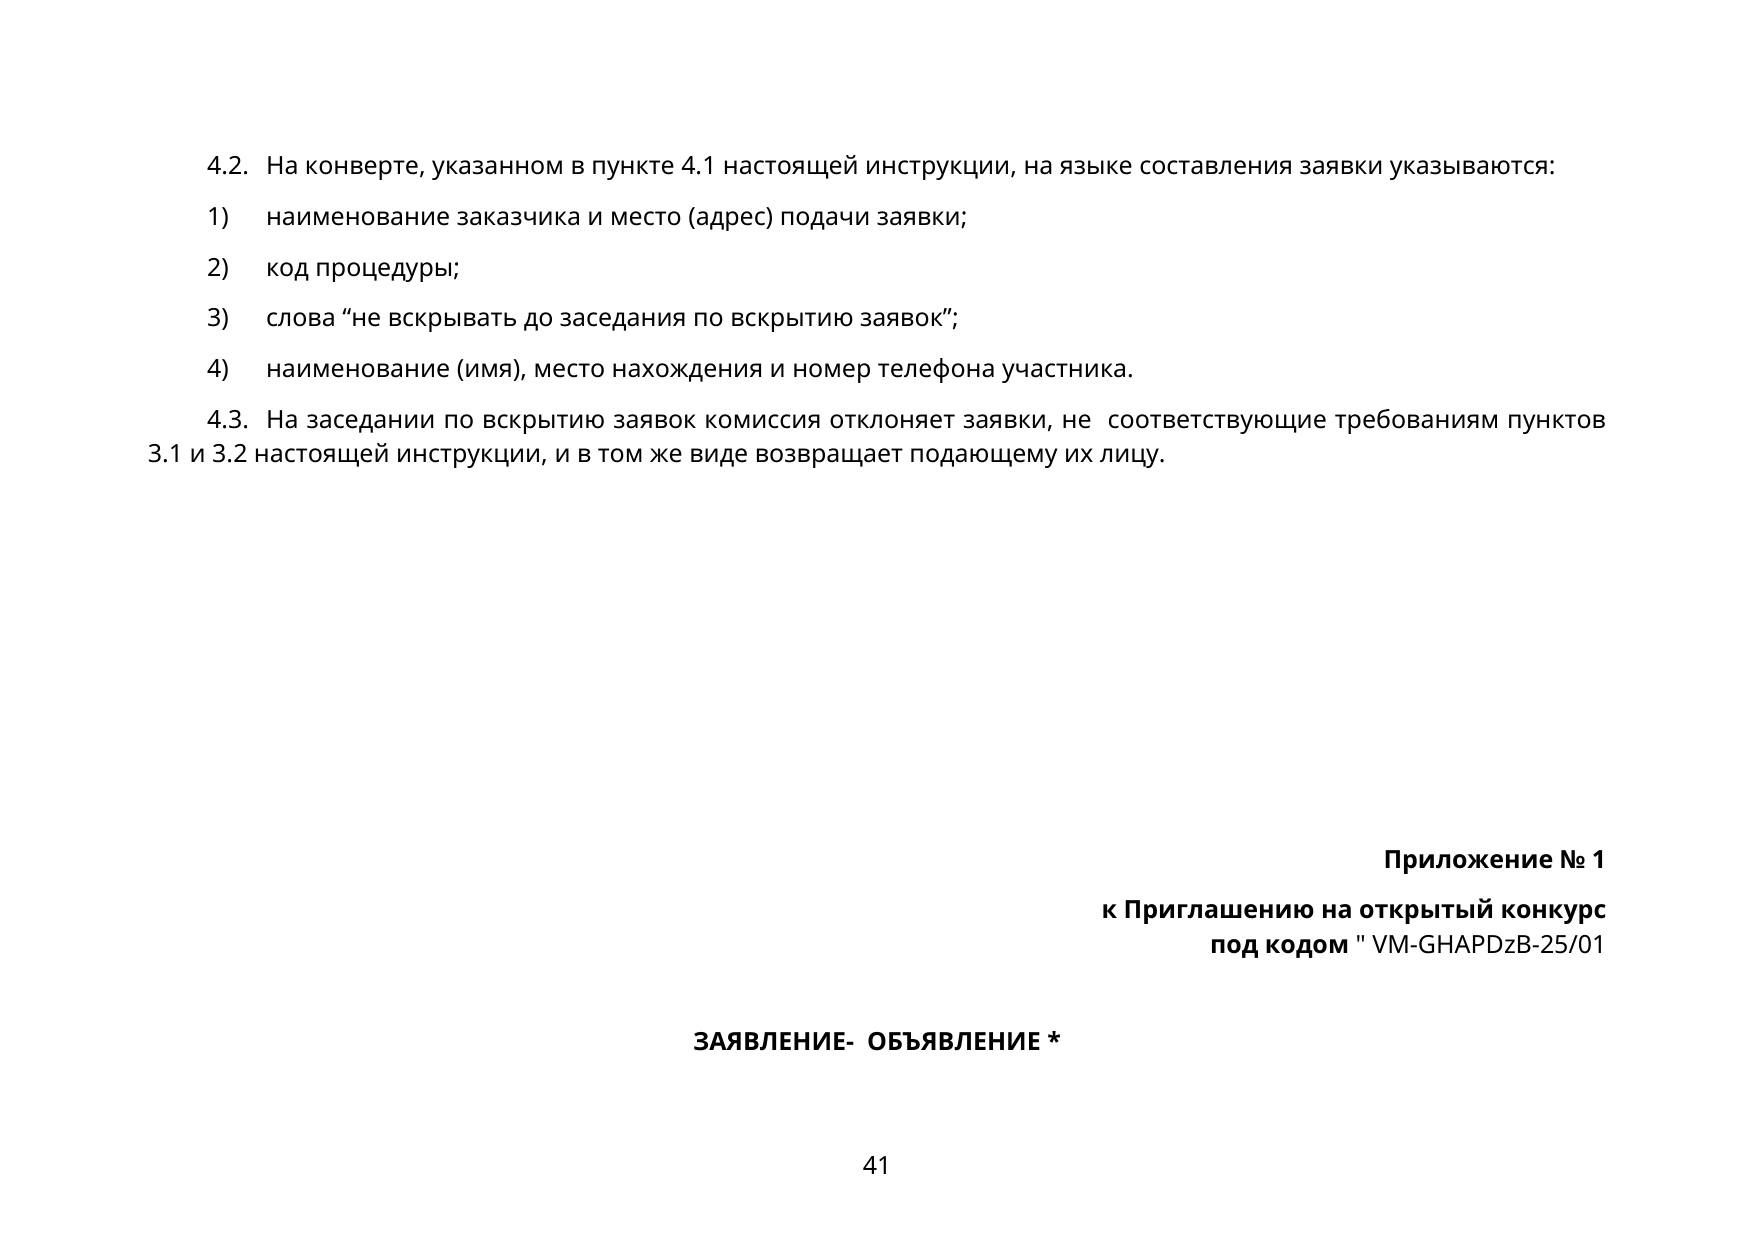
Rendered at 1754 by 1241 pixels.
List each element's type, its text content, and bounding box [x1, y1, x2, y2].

text 4.3. На заседании по вскрытию заявок комиссия отклоняет заявки, не соответствующие требованиям пунктов 3.1 и 3.2 настоящей инструкции, и в том же виде возвращает подающему их лицу. [148, 401, 1606, 470]
text 2) код процедуры; [148, 249, 1606, 283]
text 3) слова “не вскрывать до заседания по вскрытию заявок”; [148, 300, 1606, 334]
text 4.2. На конверте, указанном в пункте 4.1 настоящей инструкции, на языке составления заявки указываются: [148, 148, 1606, 182]
text Приложение № 1 [148, 841, 1606, 876]
text 1) наименование заказчика и место (адрес) подачи заявки; [148, 198, 1606, 232]
text 4) наименование (имя), место нахождения и номер телефона участника. [148, 351, 1606, 385]
text ЗАЯВЛЕНИЕ- ОБЪЯВЛЕНИЕ * [148, 1023, 1606, 1058]
text к Приглашению на открытый конкурс под кодом " VM-GHAPDzB-25/01 [148, 892, 1606, 960]
